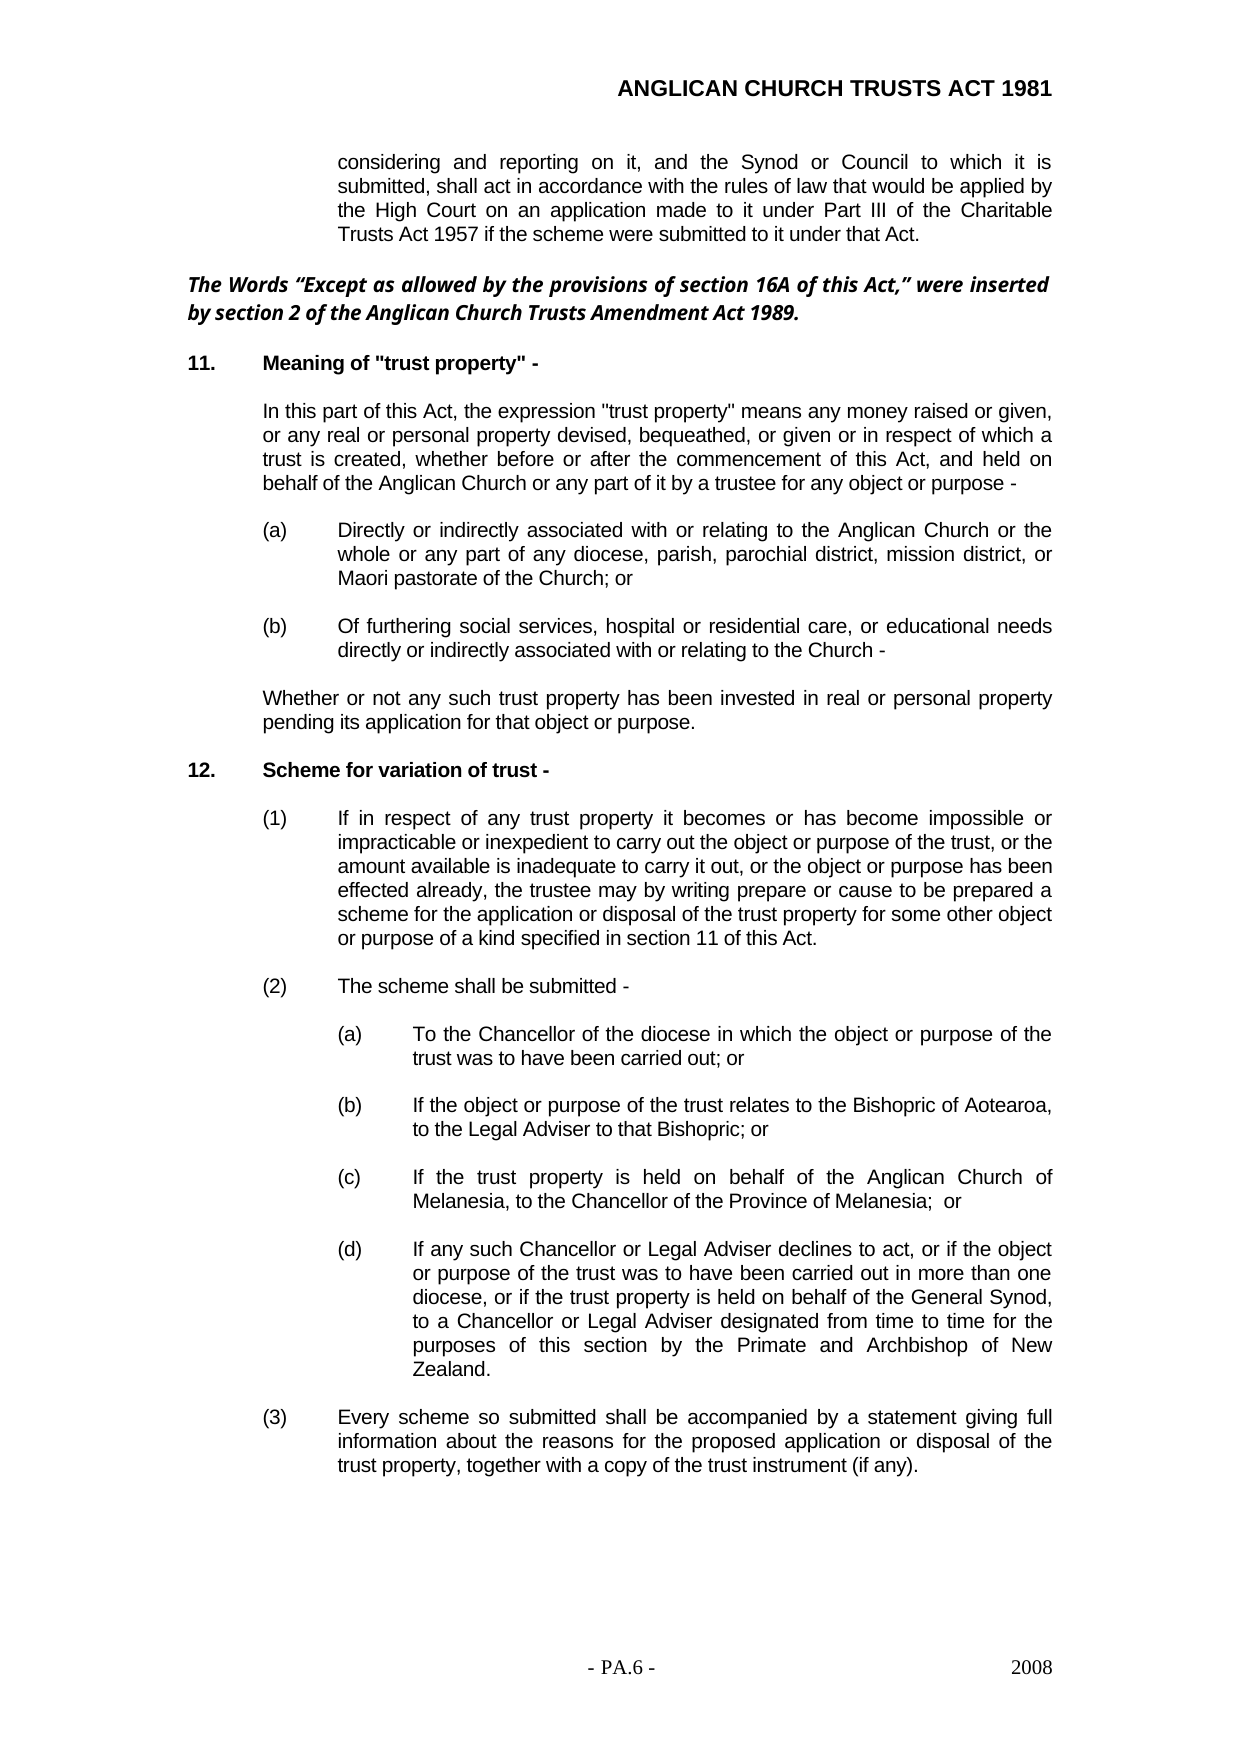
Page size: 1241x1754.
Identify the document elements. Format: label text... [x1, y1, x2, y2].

text (1) If in respect of any trust property it becomes or has become impossible or impracticable or inexpedient to carry out the object or purpose of the trust, or the amount available is inadequate to carry it out, or the object or purpose has been effected already, the trustee may by writing prepare or cause to be prepared a scheme for the application or disposal of the trust property for some other object or purpose of a kind specified in section 11 of this Act. [187, 806, 1053, 949]
text (b) Of furthering social services, hospital or residential care, or educational needs directly or indirectly associated with or relating to the Church - [187, 614, 1053, 662]
text (c) If the trust property is held on behalf of the Anglican Church of Melanesia, to the Chancellor of the Province of Melanesia; or [187, 1165, 1053, 1213]
text (2) The scheme shall be submitted - [187, 973, 1053, 997]
text In this part of this Act, the expression "trust property" means any money raised or given, or any real or personal property devised, bequeathed, or given or in respect of which a trust is created, whether before or after the commencement of this Act, and held on behalf of the Anglican Church or any part of it by a trustee for any object or purpose - [187, 398, 1053, 494]
text (a) Directly or indirectly associated with or relating to the Anglican Church or the whole or any part of any diocese, parish, parochial district, mission district, or Maori pastorate of the Church; or [187, 518, 1053, 590]
text 11. Meaning of "trust property" - [187, 351, 1053, 374]
text Whether or not any such trust property has been invested in real or personal property pending its application for that object or purpose. [187, 686, 1053, 734]
text The Words “Except as allowed by the provisions of section 16A of this Act,” were inserted by section 2 of the Anglican Church Trusts Amendment Act 1989. [187, 270, 1053, 327]
text (b) If the object or purpose of the trust relates to the Bishopric of Aotearoa, to the Legal Adviser to that Bishopric; or [187, 1093, 1053, 1141]
text (d) If any such Chancellor or Legal Adviser declines to act, or if the object or purpose of the trust was to have been carried out in more than one diocese, or if the trust property is held on behalf of the General Synod, to a Chancellor or Legal Adviser designated from time to time for the purposes of this section by the Primate and Archbishop of New Zealand. [187, 1237, 1053, 1381]
text 12. Scheme for variation of trust - [187, 758, 1053, 782]
text (3) Every scheme so submitted shall be accompanied by a statement giving full information about the reasons for the proposed application or disposal of the trust property, together with a copy of the trust instrument (if any). [187, 1405, 1053, 1477]
text (a) To the Chancellor of the diocese in which the object or purpose of the trust was to have been carried out; or [187, 1021, 1053, 1069]
text considering and reporting on it, and the Synod or Council to which it is submitted, shall act in accordance with the rules of law that would be applied by the High Court on an application made to it under Part III of the Charitable Trusts Act 1957 if the scheme were submitted to it under that Act. [187, 150, 1053, 246]
